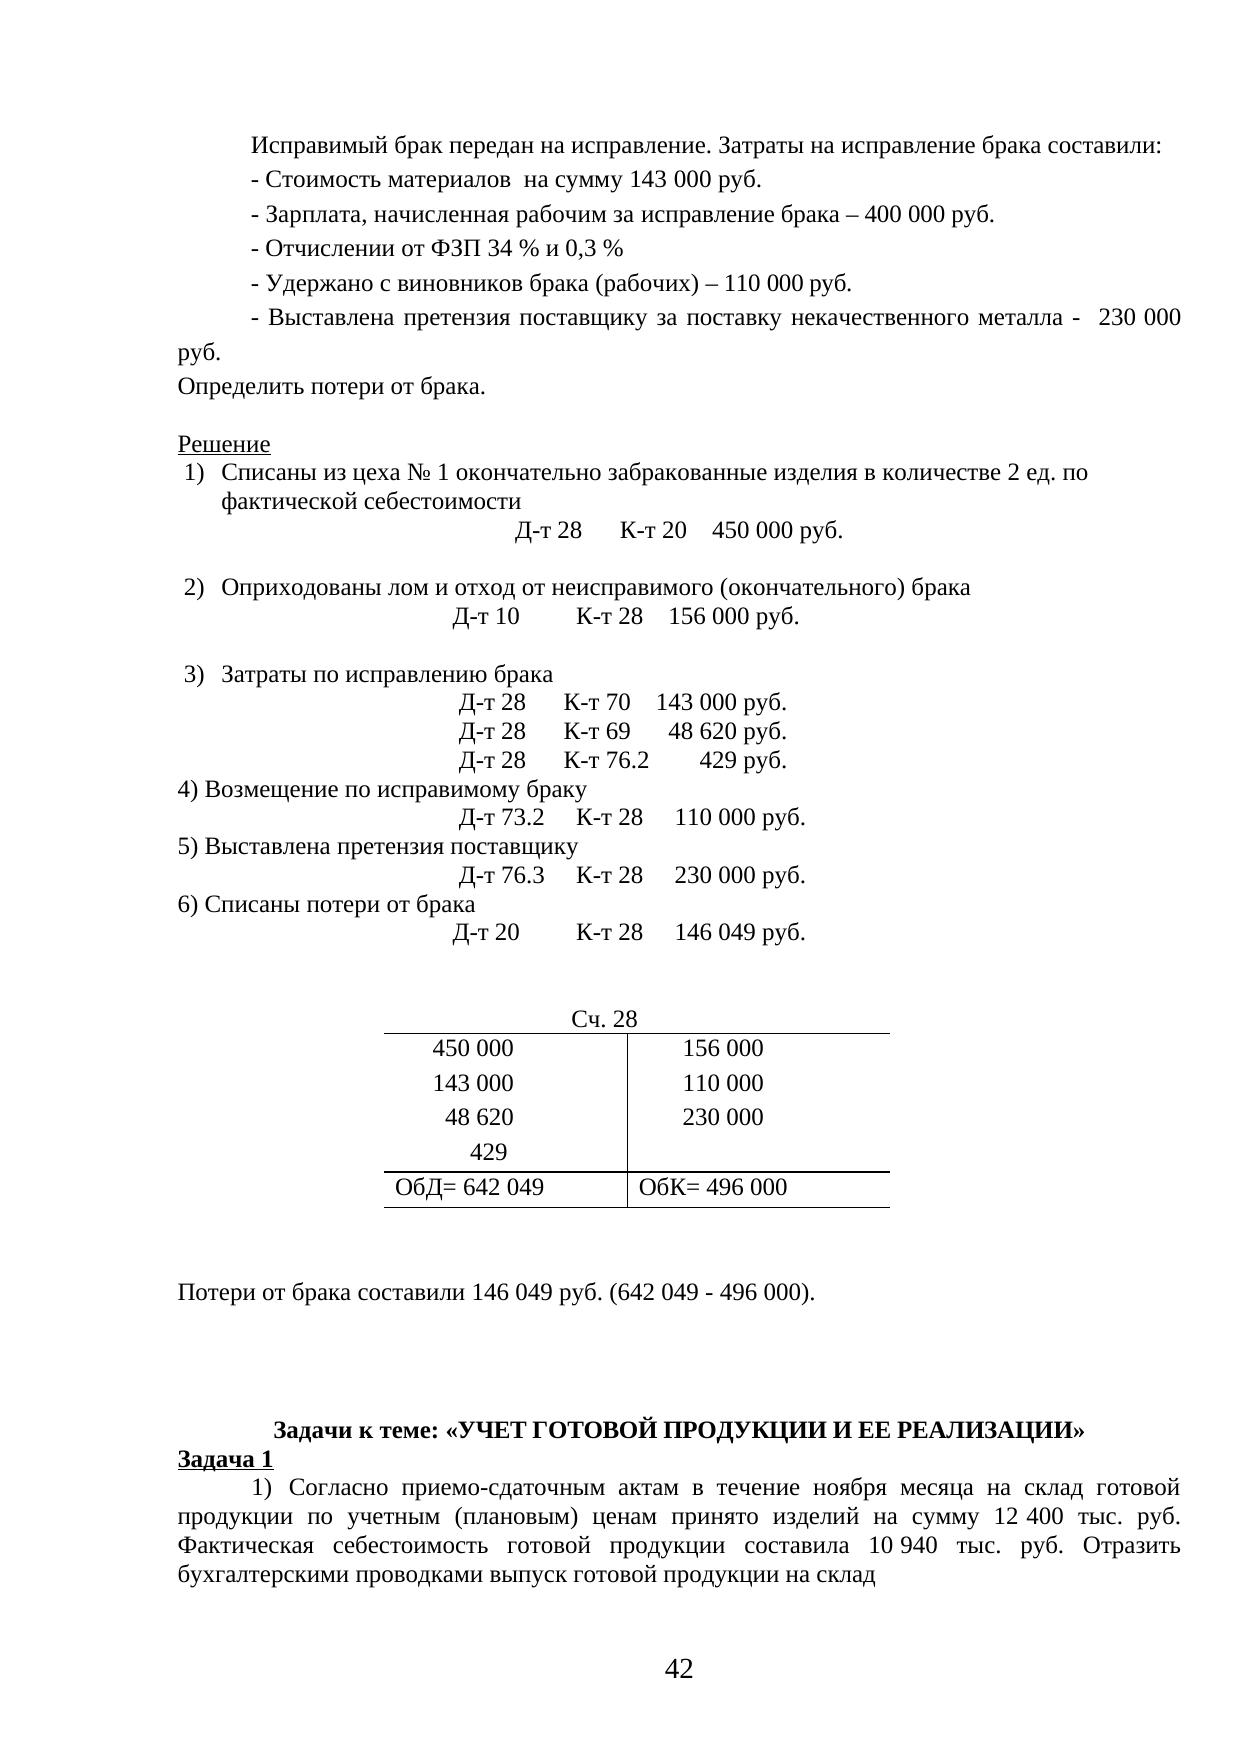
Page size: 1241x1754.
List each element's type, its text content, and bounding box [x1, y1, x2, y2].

table_header 450 000 143 000 48 620 429 [384, 1034, 627, 1171]
text Д-т 20 К-т 28 146 049 руб. [177, 917, 1181, 946]
text Д-т 73.2 К-т 28 110 000 руб. [177, 802, 1181, 831]
table_cell ОбД= 642 049 [384, 1173, 627, 1207]
text Д-т 28 К-т 20 450 000 руб. [177, 515, 1181, 544]
text - Удержано с виновников брака (рабочих) – 110 000 руб. [177, 268, 1181, 297]
list Оприходованы лом и отход от неисправимого (окончательного) брака [183, 572, 1181, 601]
text Исправимый брак передан на исправление. Затраты на исправление брака составили: [177, 130, 1181, 159]
text Задачи к теме: «УЧЕТ ГОТОВОЙ ПРОДУКЦИИ И ЕЕ РЕАЛИЗАЦИИ» [177, 1415, 1181, 1444]
text Потери от брака составили 146 049 руб. (642 049 - 496 000). [177, 1277, 1181, 1306]
text Определить потери от брака. [177, 371, 1181, 400]
table_cell ОбК= 496 000 [628, 1173, 890, 1207]
list Согласно приемо-сдаточным актам в течение ноября месяца на склад готовой продукции по учетным (плановым) ценам принято изделий на сумму 12 400 тыс. руб. Фактическая себестоимость готовой продукции составила 10 940 тыс. руб. Отразить бухгалтерскими проводками выпуск готовой продукции на склад [177, 1472, 1181, 1587]
text Д-т 76.3 К-т 28 230 000 руб. [177, 860, 1181, 889]
text Д-т 28 К-т 76.2 429 руб. [177, 745, 1181, 774]
text 4) Возмещение по исправимому браку [177, 774, 1181, 802]
text Д-т 10 К-т 28 156 000 руб. [177, 601, 1181, 630]
text - Выставлена претензия поставщику за поставку некачественного металла - 230 000 руб. [177, 302, 1181, 366]
text Задача 1 [177, 1444, 1181, 1472]
text Д-т 28 К-т 69 48 620 руб. [177, 716, 1181, 745]
text Решение [177, 429, 1181, 457]
text - Зарплата, начисленная рабочим за исправление брака – 400 000 руб. [177, 199, 1181, 228]
text 6) Списаны потери от брака [177, 889, 1181, 917]
text - Отчислении от ФЗП 34 % и 0,3 % [177, 233, 1181, 262]
list Списаны из цеха № 1 окончательно забракованные изделия в количестве 2 ед. по фактической себестоимости [183, 457, 1181, 515]
table_header 156 000 110 000 230 000 [628, 1034, 890, 1171]
text Сч. 28 [177, 1004, 1181, 1032]
text - Стоимость материалов на сумму 143 000 руб. [177, 164, 1181, 193]
text Д-т 28 К-т 70 143 000 руб. [183, 687, 1181, 716]
list Затраты по исправлению брака [183, 659, 1181, 687]
text 5) Выставлена претензия поставщику [177, 831, 1181, 860]
